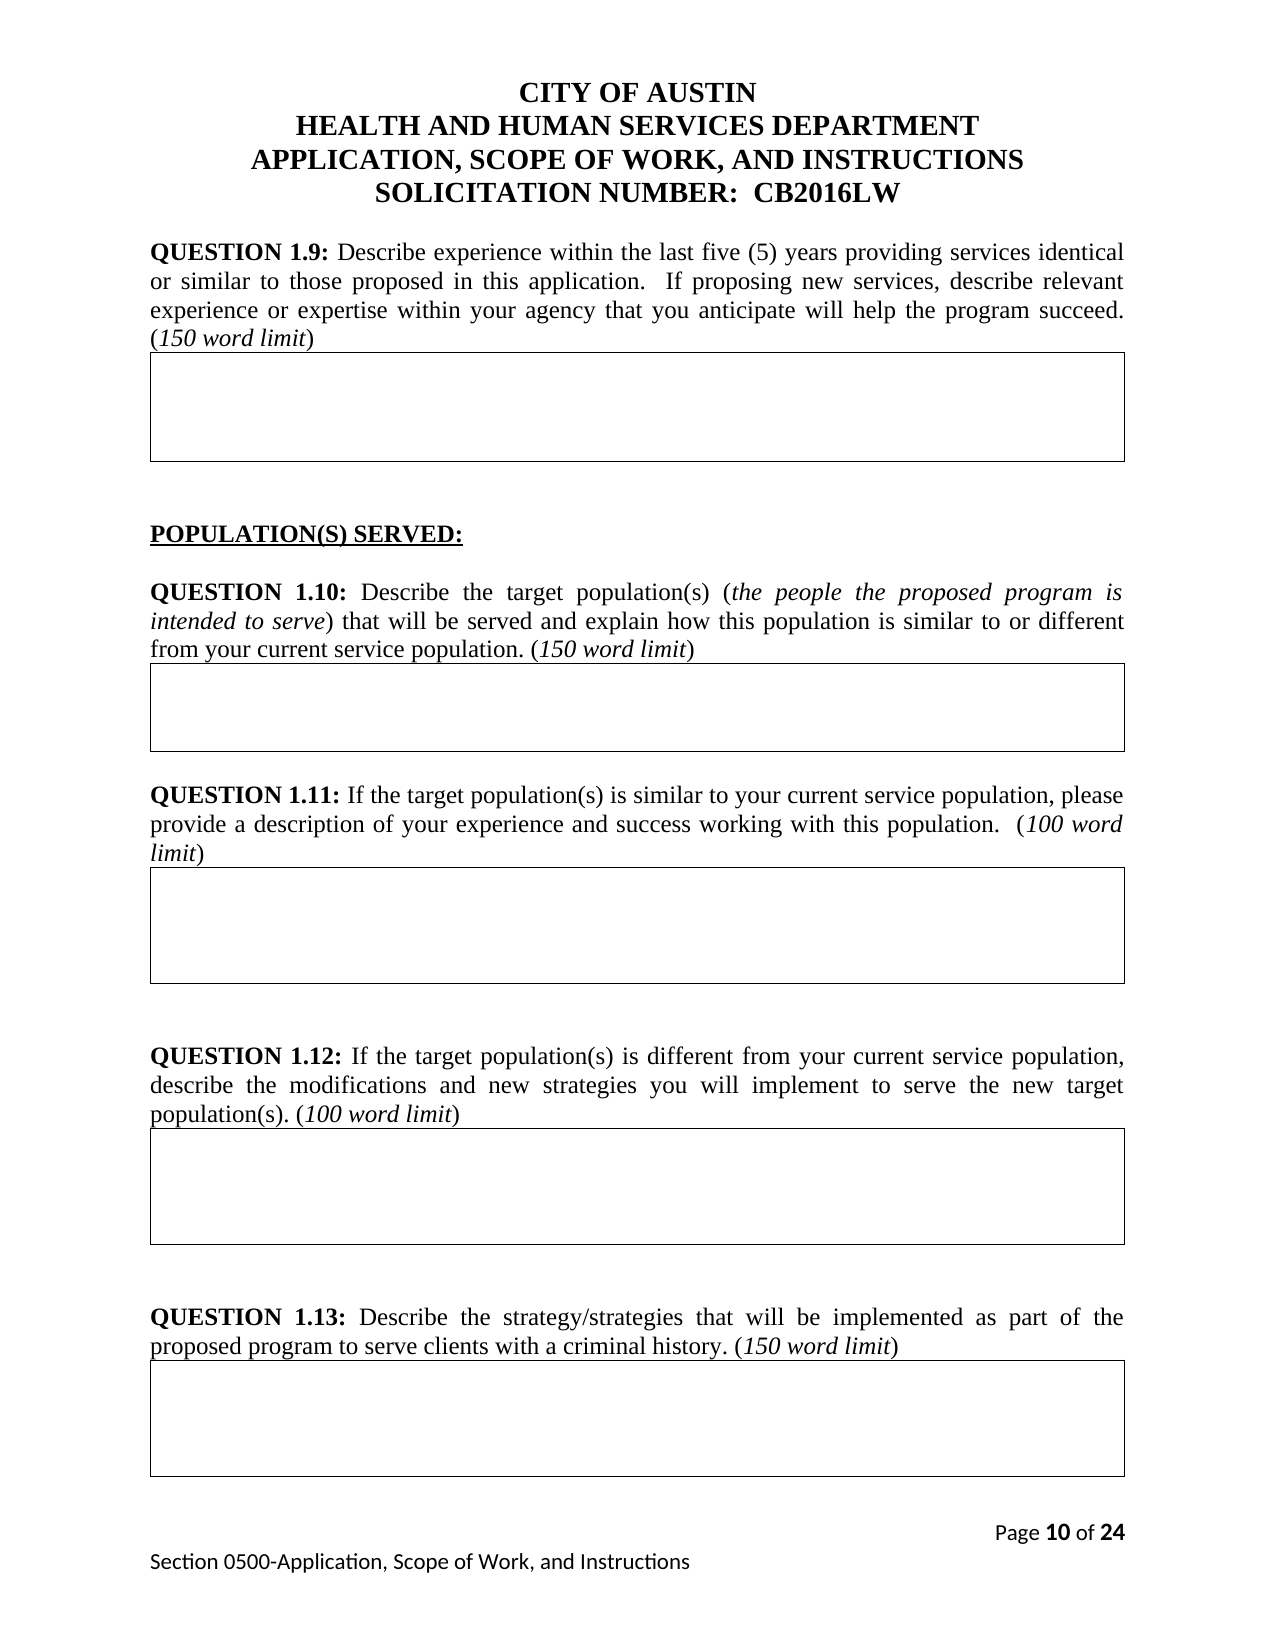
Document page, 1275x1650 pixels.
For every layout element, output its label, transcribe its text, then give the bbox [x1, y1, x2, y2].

table_header [151, 664, 1124, 751]
table_header [151, 353, 1124, 461]
text QUESTION 1.10: Describe the target population(s) (the people the proposed program is intended to serve) that will be served and explain how this population is similar to or different from your current service population. (150 word limit) [150, 577, 1125, 663]
text QUESTION 1.11: If the target population(s) is similar to your current service population, please provide a description of your experience and success working with this population. (100 word limit) [150, 780, 1125, 867]
text POPULATION(S) SERVED: [150, 519, 1125, 548]
table_header [151, 1361, 1124, 1476]
text QUESTION 1.9: Describe experience within the last five (5) years providing services identical or similar to those proposed in this application. If proposing new services, describe relevant experience or expertise within your agency that you anticipate will help the program succeed. (150 word limit) [150, 237, 1125, 352]
table_header [151, 1129, 1124, 1243]
table_header [151, 868, 1124, 983]
text QUESTION 1.12: If the target population(s) is different from your current service population, describe the modifications and new strategies you will implement to serve the new target population(s). (100 word limit) [150, 1041, 1125, 1127]
text QUESTION 1.13: Describe the strategy/strategies that will be implemented as part of the proposed program to serve clients with a criminal history. (150 word limit) [150, 1302, 1125, 1359]
